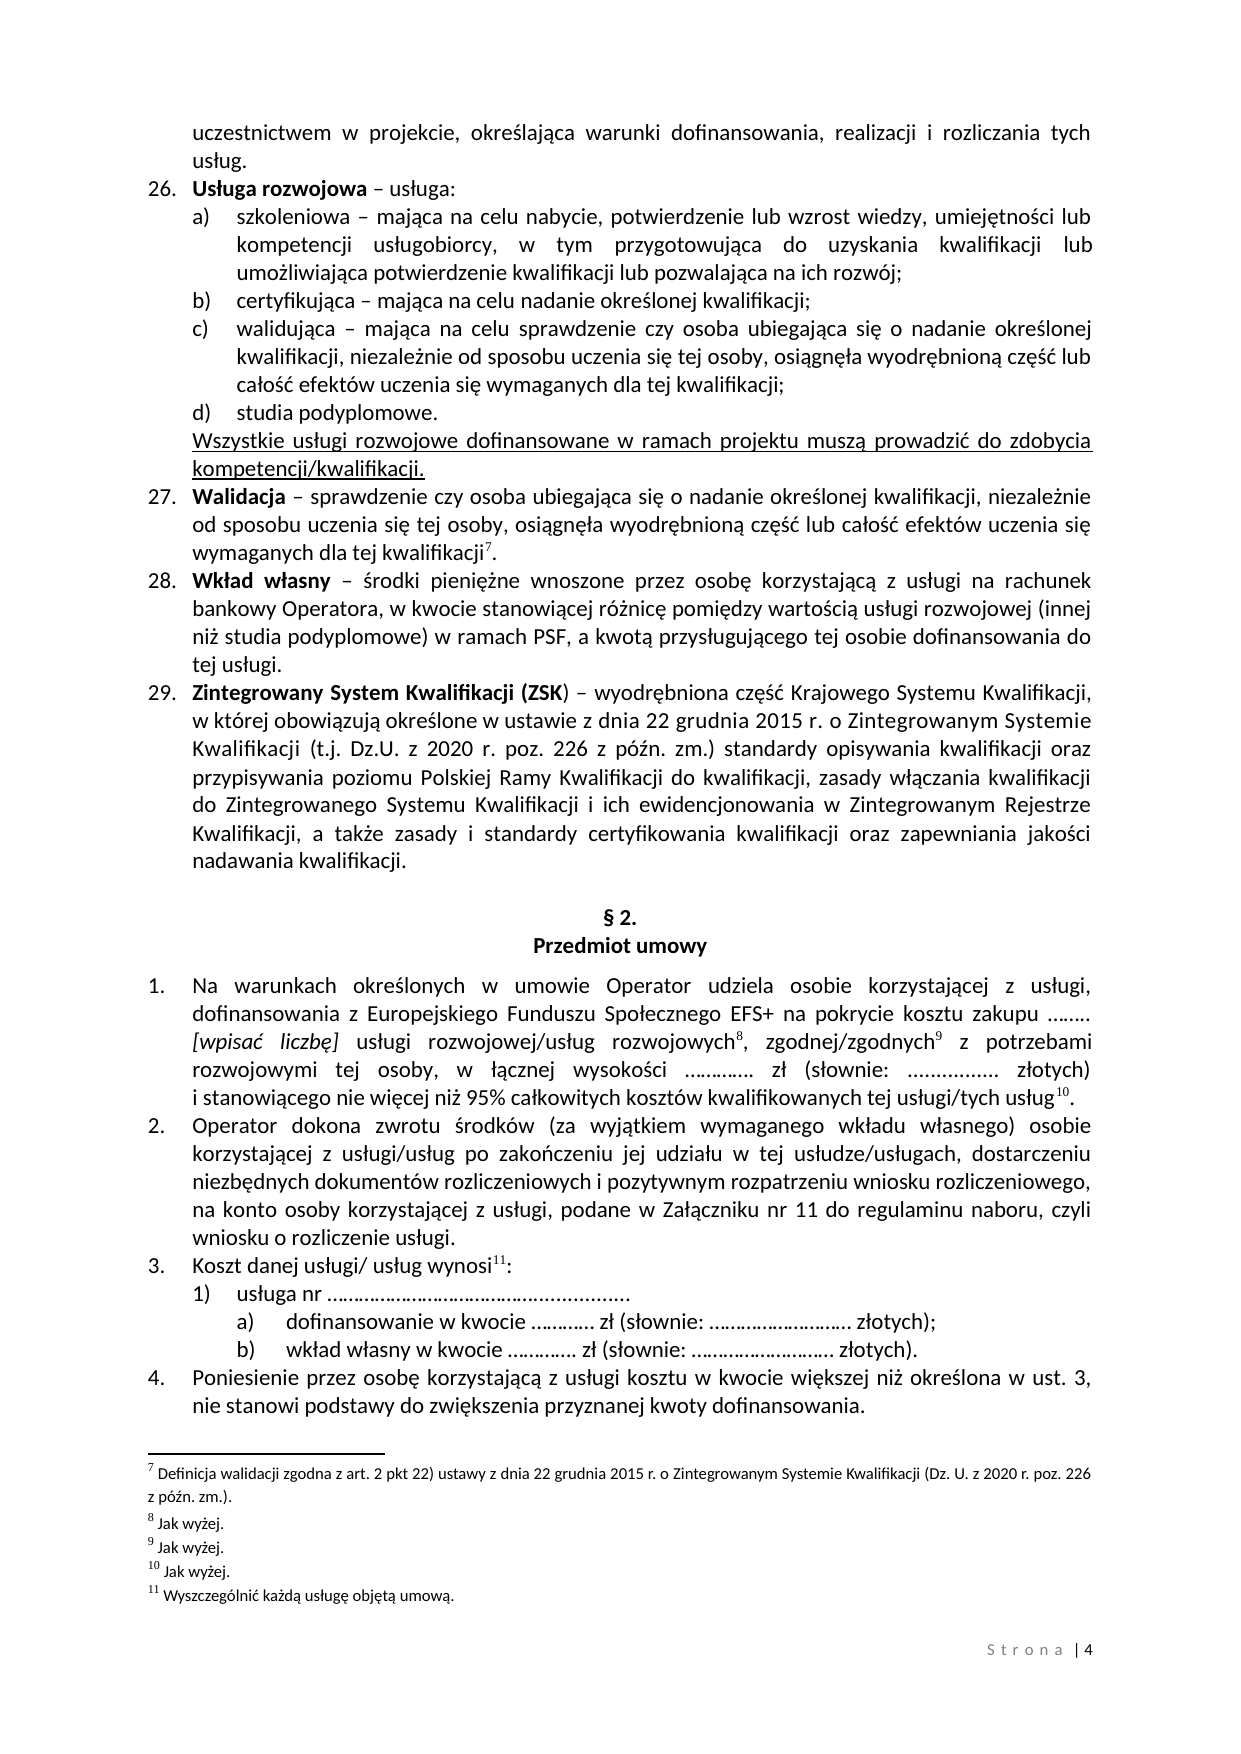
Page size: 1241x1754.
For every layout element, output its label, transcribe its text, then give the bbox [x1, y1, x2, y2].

list Operator dokona zwrotu środków (za wyjątkiem wymaganego wkładu własnego) osobie korzystającej z usługi/usług po zakończeniu jej udziału w tej usłudze/usługach, dostarczeniu niezbędnych dokumentów rozliczeniowych i pozytywnym rozpatrzeniu wniosku rozliczeniowego, na konto osoby korzystającej z usługi, podane w Załączniku nr 11 do regulaminu naboru, czyli wniosku o rozliczenie usługi. [148, 1111, 1092, 1251]
list szkoleniowa – mająca na celu nabycie, potwierdzenie lub wzrost wiedzy, umiejętności lub kompetencji usługobiorcy, w tym przygotowująca do uzyskania kwalifikacji lub umożliwiająca potwierdzenie kwalifikacji lub pozwalająca na ich rozwój; [192, 202, 1092, 286]
list Zintegrowany System Kwalifikacji (ZSK) – wyodrębniona część Krajowego Systemu Kwalifikacji, w której obowiązują określone w ustawie z dnia 22 grudnia 2015 r. o Zintegrowanym Systemie Kwalifikacji (t.j. Dz.U. z 2020 r. poz. 226 z późn. zm.) standardy opisywania kwalifikacji oraz przypisywania poziomu Polskiej Ramy Kwalifikacji do kwalifikacji, zasady włączania kwalifikacji do Zintegrowanego Systemu Kwalifikacji i ich ewidencjonowania w Zintegrowanym Rejestrze Kwalifikacji, a także zasady i standardy certyfikowania kwalifikacji oraz zapewniania jakości nadawania kwalifikacji. [148, 678, 1092, 875]
list dofinansowanie w kwocie ………… zł (słownie: ……………………… złotych); [236, 1307, 1092, 1336]
list studia podyplomowe. [192, 398, 1092, 426]
list Wszystkie usługi rozwojowe dofinansowane w ramach projektu muszą prowadzić do zdobycia kompetencji/kwalifikacji. [192, 426, 1092, 451]
list Koszt danej usługi/ usług wynosi: [148, 1251, 1092, 1279]
list certyfikująca – mająca na celu nadanie określonej kwalifikacji; [192, 286, 1092, 314]
list Wkład własny – środki pieniężne wnoszone przez osobę korzystającą z usługi na rachunek bankowy Operatora, w kwocie stanowiącej różnicę pomiędzy wartością usługi rozwojowej (innej niż studia podyplomowe) w ramach PSF, a kwotą przysługującego tej osobie dofinansowania do tej usługi. [148, 566, 1092, 678]
list Usługa rozwojowa – usługa: [148, 174, 1092, 202]
list Poniesienie przez osobę korzystającą z usługi kosztu w kwocie większej niż określona w ust. 3, nie stanowi podstawy do zwiększenia przyznanej kwoty dofinansowania. [148, 1363, 1092, 1419]
text Przedmiot umowy [148, 931, 1092, 959]
list Walidacja – sprawdzenie czy osoba ubiegająca się o nadanie określonej kwalifikacji, niezależnie od sposobu uczenia się tej osoby, osiągnęła wyodrębnioną część lub całość efektów uczenia się wymaganych dla tej kwalifikacji. [148, 482, 1092, 566]
list wkład własny w kwocie …………. zł (słownie: ……………………… złotych). [236, 1336, 1092, 1363]
text § 2. [148, 903, 1092, 931]
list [148, 118, 1092, 174]
list walidująca – mająca na celu sprawdzenie czy osoba ubiegająca się o nadanie określonej kwalifikacji, niezależnie od sposobu uczenia się tej osoby, osiągnęła wyodrębnioną część lub całość efektów uczenia się wymaganych dla tej kwalifikacji; [192, 314, 1092, 398]
list Na warunkach określonych w umowie Operator udziela osobie korzystającej z usługi, dofinansowania z Europejskiego Funduszu Społecznego EFS+ na pokrycie kosztu zakupu …….. [wpisać liczbę] usługi rozwojowej/usług rozwojowych, zgodnej/zgodnych z potrzebami rozwojowymi tej osoby, w łącznej wysokości …………. zł (słownie: ................ złotych) i stanowiącego nie więcej niż 95% całkowitych kosztów kwalifikowanych tej usługi/tych usług. [148, 971, 1092, 1111]
list usługa nr …………………………………................. [192, 1279, 1092, 1307]
list Wszystkie usługi rozwojowe dofinansowane w ramach projektu muszą prowadzić do zdobycia kompetencji/kwalifikacji. [192, 452, 1092, 482]
